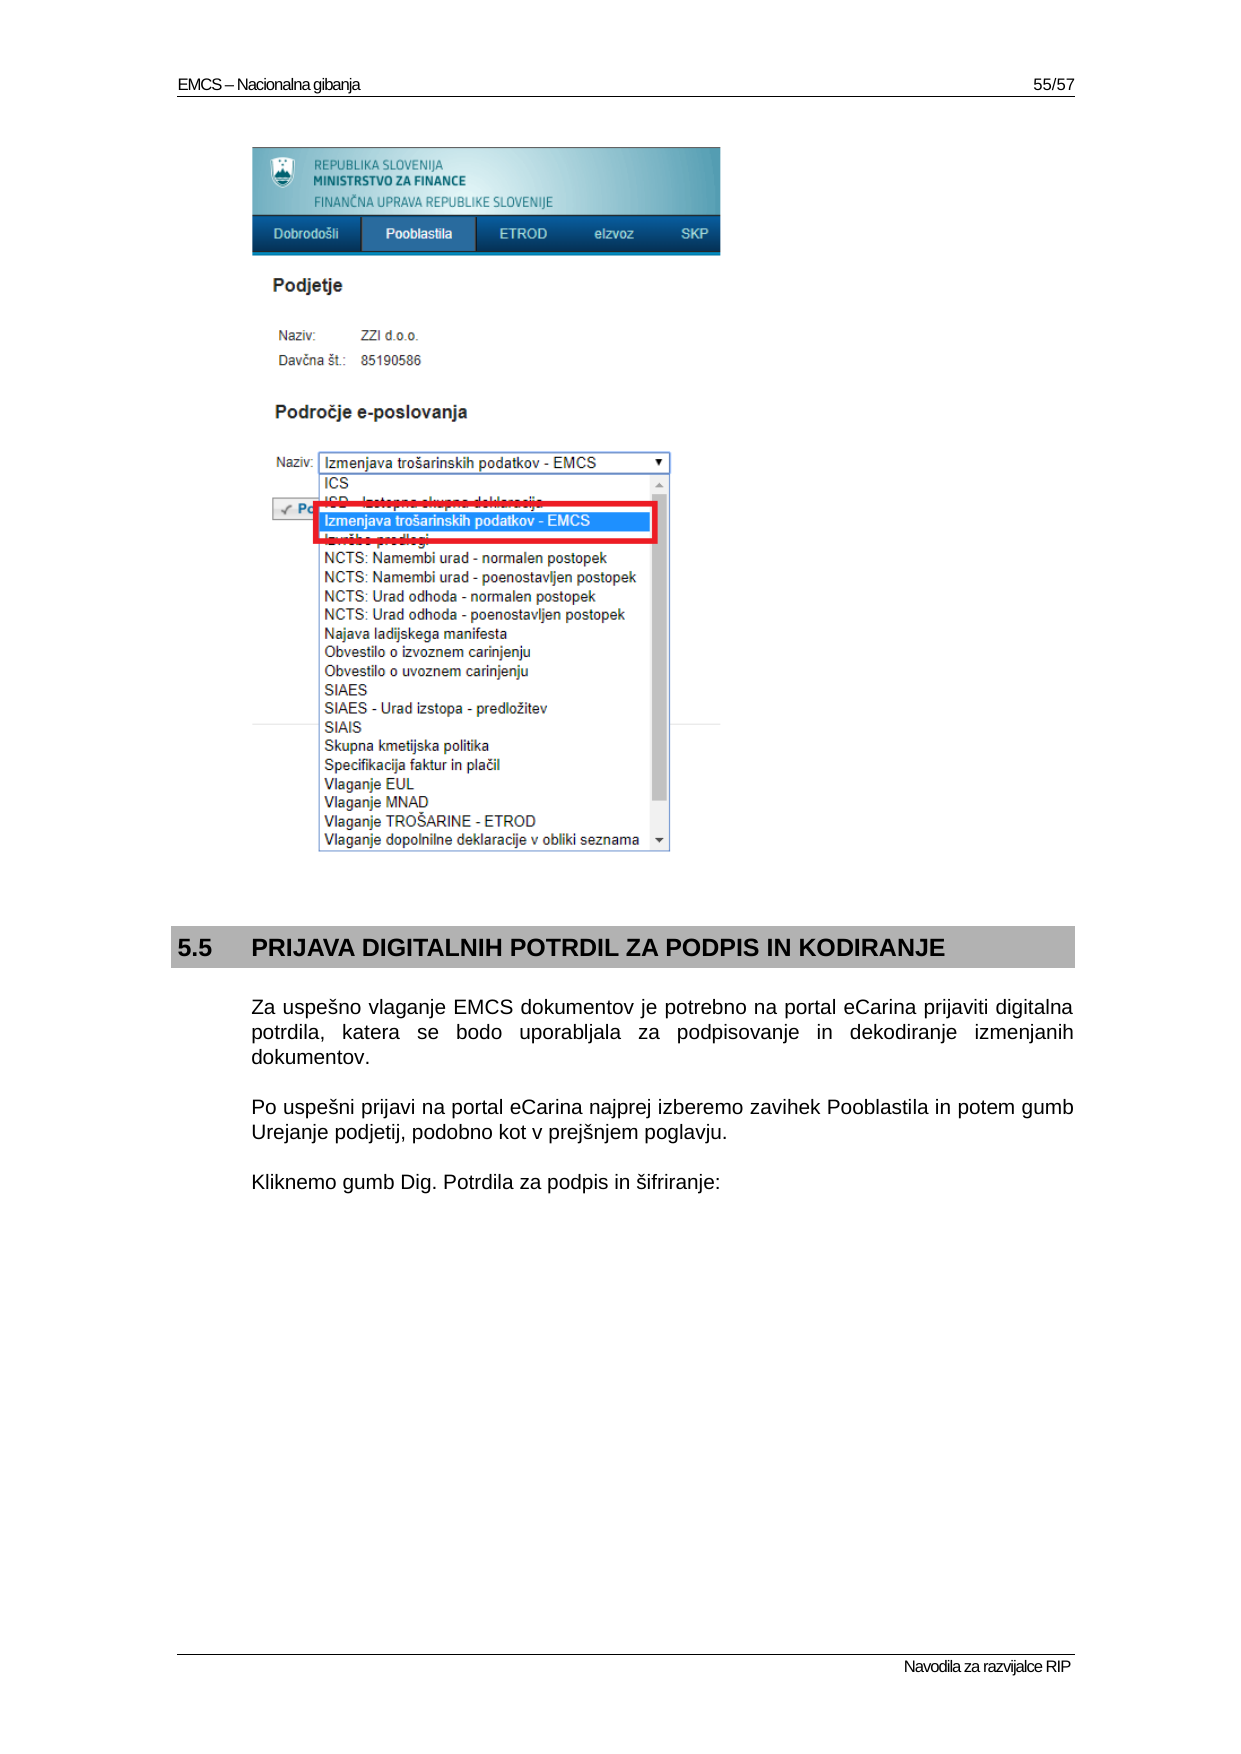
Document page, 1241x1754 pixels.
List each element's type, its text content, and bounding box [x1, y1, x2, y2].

text Kliknemo gumb Dig. Potrdila za podpis in šifriranje: [251, 1169, 1075, 1194]
picture [252, 256, 721, 864]
text Po uspešni prijavi na portal eCarina najprej izberemo zavihek Pooblastila in potem gumb Urejanje podjetij, podobno kot v prejšnjem poglavju. [251, 1094, 1075, 1144]
text Za uspešno vlaganje EMCS dokumentov je potrebno na portal eCarina prijaviti digitalna potrdila, katera se bodo uporabljala za podpisovanje in dekodiranje izmenjanih dokumentov. [251, 994, 1075, 1069]
picture [252, 147, 721, 251]
subtitle Prijava digitalnih potrdil za podpis in kodiranje [171, 926, 1075, 968]
